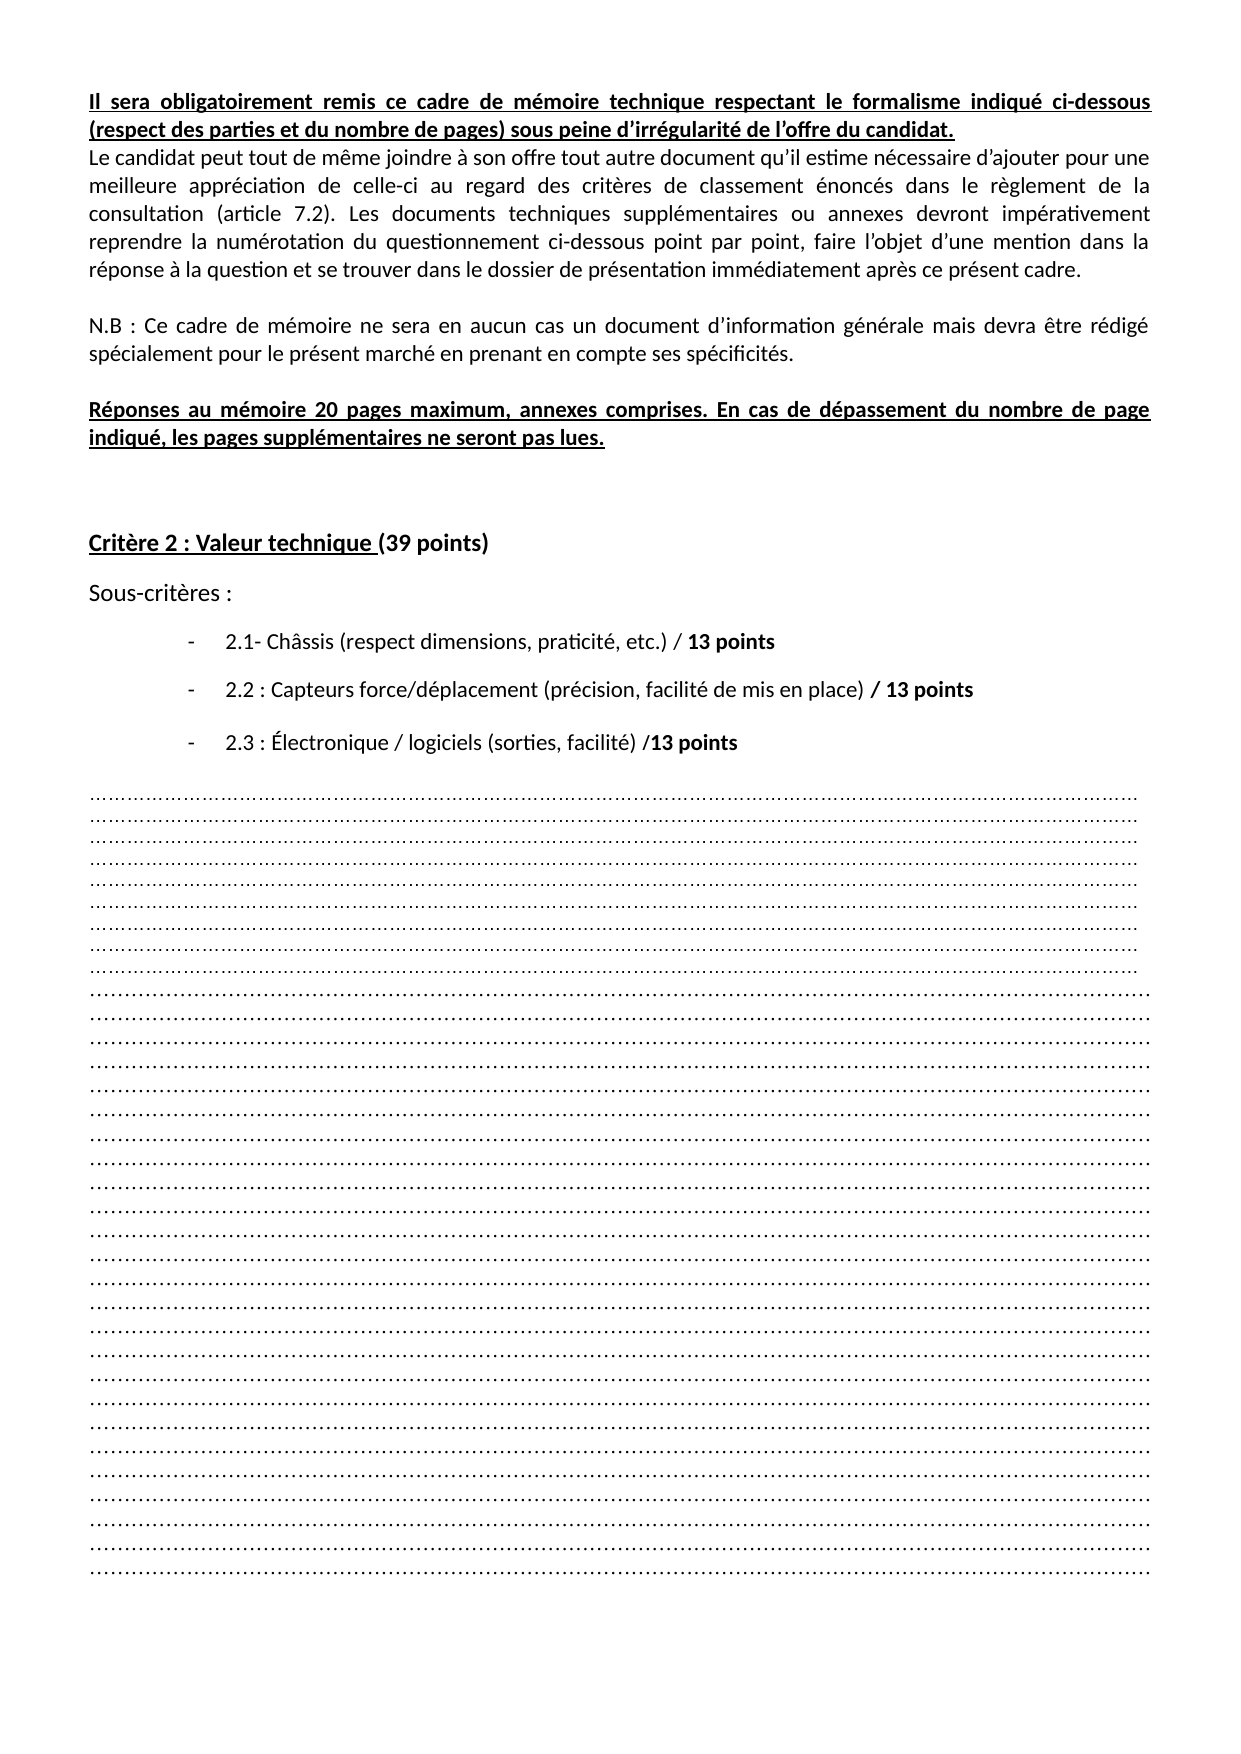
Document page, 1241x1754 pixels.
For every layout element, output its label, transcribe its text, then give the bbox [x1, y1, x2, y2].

text N.B : Ce cadre de mémoire ne sera en aucun cas un document d’information générale mais devra être rédigé spécialement pour le présent marché en prenant en compte ses spécificités. [89, 311, 1152, 367]
list 2.1- Châssis (respect dimensions, praticité, etc.) / 13 points [188, 630, 1143, 654]
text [89, 1410, 1152, 1579]
text Réponses au mémoire 20 pages maximum, annexes comprises. En cas de dépassement du nombre de page indiqué, les pages supplémentaires ne seront pas lues. [89, 395, 1152, 451]
text ……………………………………………………………………………………………………………………………………………………………………………………………………………………………………………………………………………………………………………………………………………………………………………………………………………………………………………………………………………………………………………………………………………………………………………………………………………………………………………………………………………………………………………………………………………………………………………………………………………………………………………………………………………………………………………………………………………………………………………………………………………………………………………………………………………………………………………………………………………………………………………………………………………………………………………………………………………………………………………………………………………………………………………………………… [89, 783, 1152, 977]
text Critère 2 : Valeur technique (39 points) [89, 527, 1152, 558]
list 2.3 : Électronique / logiciels (sorties, facilité) /13 points [188, 731, 1143, 755]
text Sous-critères : [89, 582, 1143, 606]
text Il sera obligatoirement remis ce cadre de mémoire technique respectant le formalisme indiqué ci-dessous (respect des parties et du nombre de pages) sous peine d’irrégularité de l’offre du candidat. [89, 112, 1152, 143]
list 2.2 : Capteurs force/déplacement (précision, facilité de mis en place) / 13 points [188, 679, 1143, 703]
text Le candidat peut tout de même joindre à son offre tout autre document qu’il estime nécessaire d’ajouter pour une meilleure appréciation de celle-ci au regard des critères de classement énoncés dans le règlement de la consultation (article 7.2). Les documents techniques supplémentaires ou annexes devront impérativement reprendre la numérotation du questionnement ci-dessous point par point, faire l’objet d’une mention dans la réponse à la question et se trouver dans le dossier de présentation immédiatement après ce présent cadre. [89, 143, 1152, 283]
text Il sera obligatoirement remis ce cadre de mémoire technique respectant le formalisme indiqué ci-dessous (respect des parties et du nombre de pages) sous peine d’irrégularité de l’offre du candidat. [89, 87, 1152, 111]
